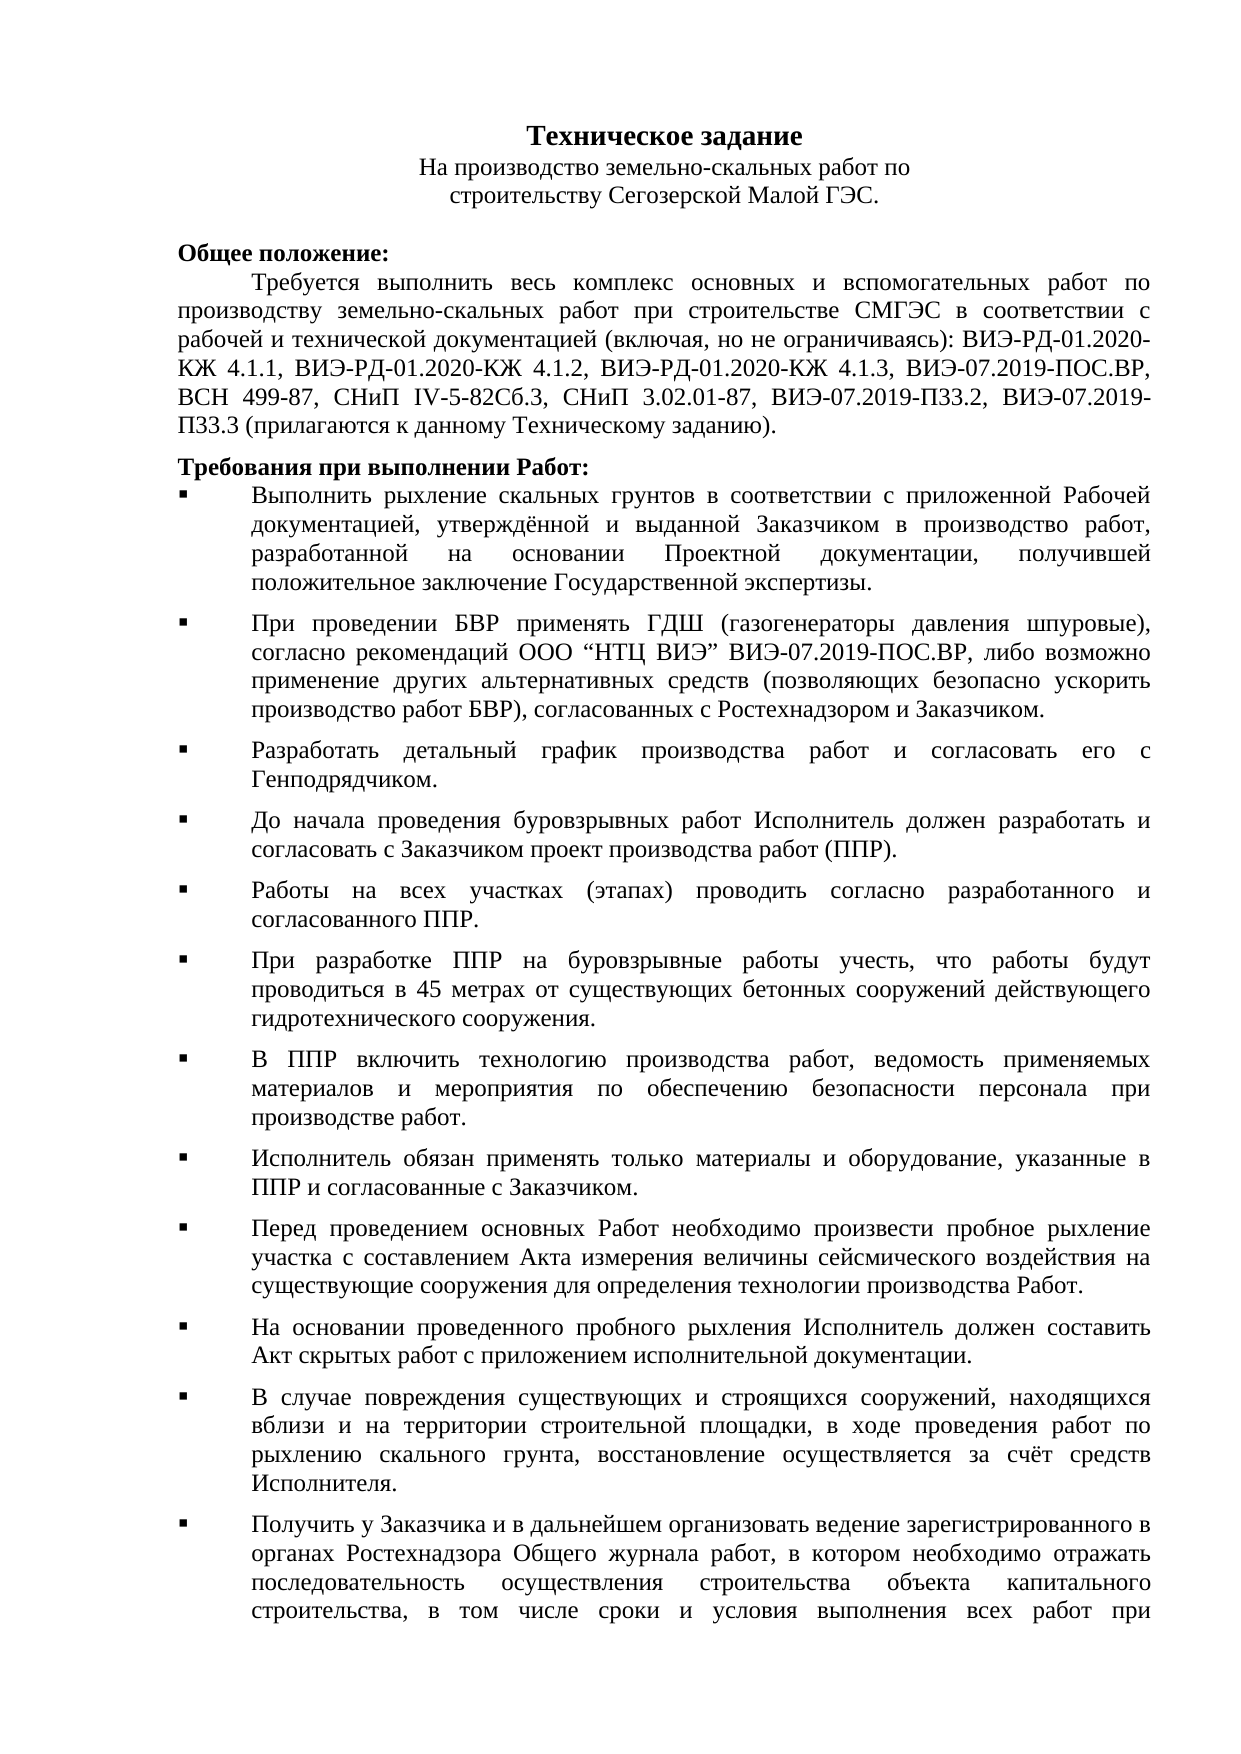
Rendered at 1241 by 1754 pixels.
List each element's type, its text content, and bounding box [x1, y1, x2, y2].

text Общее положение: [177, 238, 1152, 267]
list На основании проведенного пробного рыхления Исполнитель должен составить Акт скрытых работ с приложением исполнительной документации. [177, 1312, 1152, 1369]
list При разработке ППР на буровзрывные работы учесть, что работы будут проводиться в 45 метрах от существующих бетонных сооружений действующего гидротехнического сооружения. [177, 945, 1152, 1032]
list Работы на всех участках (этапах) проводить согласно разработанного и согласованного ППР. [177, 875, 1152, 933]
list Перед проведением основных Работ необходимо произвести пробное рыхление участка с составлением Акта измерения величины сейсмического воздействия на существующие сооружения для определения технологии производства Работ. [177, 1213, 1152, 1299]
list Выполнить рыхление скальных грунтов в соответствии с приложенной Рабочей документацией, утверждённой и выданной Заказчиком в производство работ, разработанной на основании Проектной документации, получившей положительное заключение Государственной экспертизы. [177, 480, 1152, 595]
list В ППР включить технологию производства работ, ведомость применяемых материалов и мероприятия по обеспечению безопасности персонала при производстве работ. [177, 1044, 1152, 1130]
list В случае повреждения существующих и строящихся сооружений, находящихся вблизи и на территории строительной площадки, в ходе проведения работ по рыхлению скального грунта, восстановление осуществляется за счёт средств Исполнителя. [177, 1382, 1152, 1497]
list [177, 1509, 1152, 1624]
text строительству Сегозерской Малой ГЭС. [177, 180, 1152, 209]
text Техническое задание [177, 118, 1152, 152]
text На производство земельно-скальных работ по [177, 152, 1152, 180]
text Требуется выполнить весь комплекс основных и вспомогательных работ по производству земельно-скальных работ при строительстве СМГЭС в соответствии с рабочей и технической документацией (включая, но не ограничиваясь): ВИЭ-РД-01.2020-КЖ 4.1.1, ВИЭ-РД-01.2020-КЖ 4.1.2, ВИЭ-РД-01.2020-КЖ 4.1.3, ВИЭ-07.2019-ПОС.ВР, ВСН 499-87, СНиП IV-5-82Сб.3, СНиП 3.02.01-87, ВИЭ-07.2019-П33.2, ВИЭ-07.2019-П33.3 (прилагаются к данному Техническому заданию). [177, 267, 1152, 439]
list Исполнитель обязан применять только материалы и оборудование, указанные в ППР и согласованные с Заказчиком. [177, 1143, 1152, 1200]
text Требования при выполнении Работ: [177, 452, 1152, 480]
list При проведении БВР применять ГДШ (газогенераторы давления шпуровые), согласно рекомендаций ООО “НТЦ ВИЭ” ВИЭ-07.2019-ПОС.ВР, либо возможно применение других альтернативных средств (позволяющих безопасно ускорить производство работ БВР), согласованных с Ростехнадзором и Заказчиком. [177, 608, 1152, 723]
list Разработать детальный график производства работ и согласовать его с Генподрядчиком. [177, 735, 1152, 793]
list До начала проведения буровзрывных работ Исполнитель должен разработать и согласовать с Заказчиком проект производства работ (ППР). [177, 805, 1152, 863]
